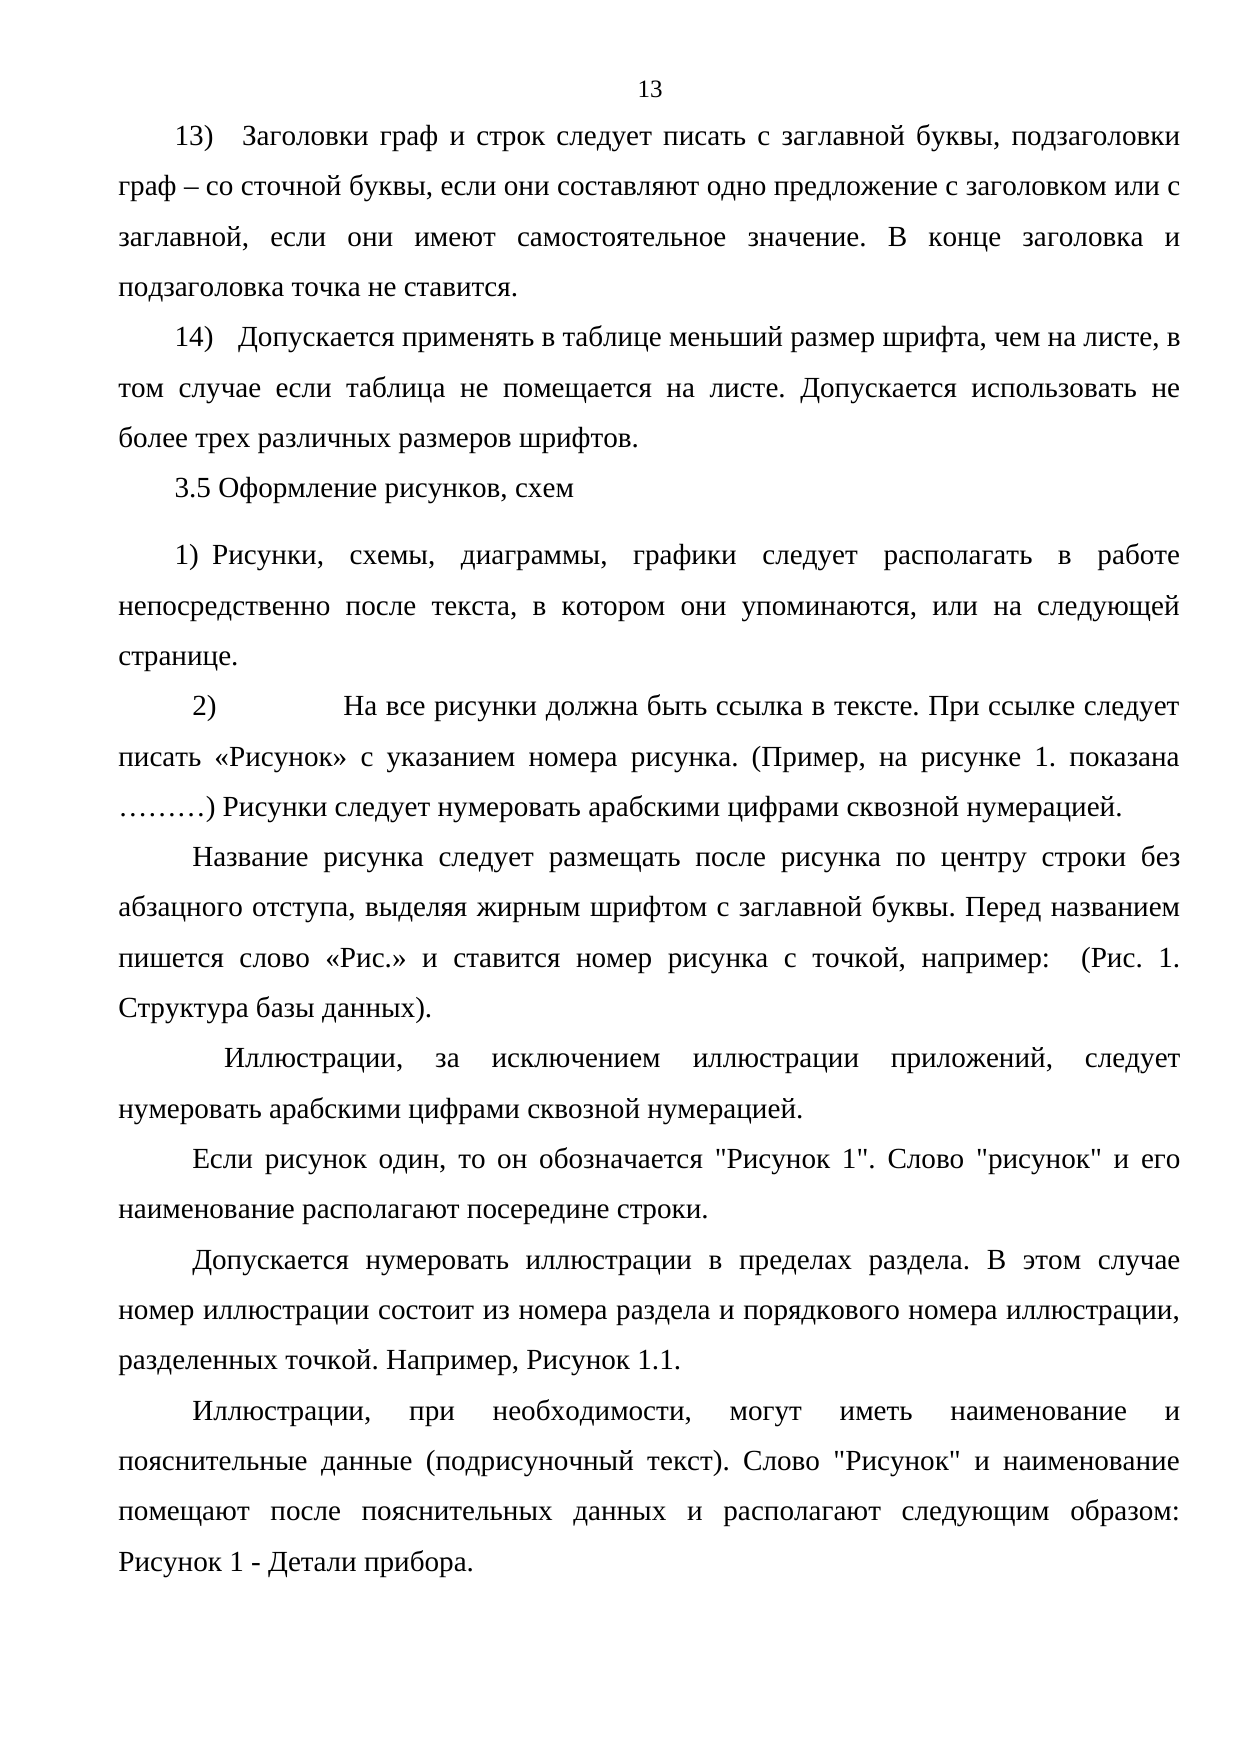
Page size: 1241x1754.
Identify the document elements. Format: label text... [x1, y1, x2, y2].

list Заголовки граф и строк следует писать с заглавной буквы, подзаголовки граф – со сточной буквы, если они составляют одно предложение с заголовком или с заглавной, если они имеют самостоятельное значение. В конце заголовка и подзаголовка точка не ставится. [118, 118, 1181, 303]
list Рисунки, схемы, диаграммы, графики следует располагать в работе непосредственно после текста, в котором они упоминаются, или на следующей странице. [118, 537, 1181, 672]
list Допускается применять в таблице меньший размер шрифта, чем на листе, в том случае если таблица не помещается на листе. Допускается использовать не более трех различных размеров шрифтов. [118, 319, 1181, 453]
text Если рисунок один, то он обозначается "Рисунок 1". Слово "рисунок" и его наименование располагают посередине строки. [118, 1141, 1181, 1225]
text Иллюстрации, при необходимости, могут иметь наименование и пояснительные данные (подрисуночный текст). Слово "Рисунок" и наименование помещают после пояснительных данных и располагают следующим образом: Рисунок 1 - Детали прибора. [118, 1393, 1181, 1577]
text Иллюстрации, за исключением иллюстрации приложений, следует нумеровать арабскими цифрами сквозной нумерацией. [118, 1041, 1181, 1124]
subtitle 3.5 Оформление рисунков, схем [118, 470, 1181, 504]
list На все рисунки должна быть ссылка в тексте. При ссылке следует писать «Рисунок» с указанием номера рисунка. (Пример, на рисунке 1. показана ………) Рисунки следует нумеровать арабскими цифрами сквозной нумерацией. [118, 688, 1181, 822]
text Название рисунка следует размещать после рисунка по центру строки без абзацного отступа, выделяя жирным шрифтом с заглавной буквы. Перед названием пишется слово «Рис.» и ставится номер рисунка с точкой, например: (Рис. 1. Структура базы данных). [118, 839, 1181, 1024]
text Допускается нумеровать иллюстрации в пределах раздела. В этом случае номер иллюстрации состоит из номера раздела и порядкового номера иллюстрации, разделенных точкой. Например, Рисунок 1.1. [118, 1242, 1181, 1376]
